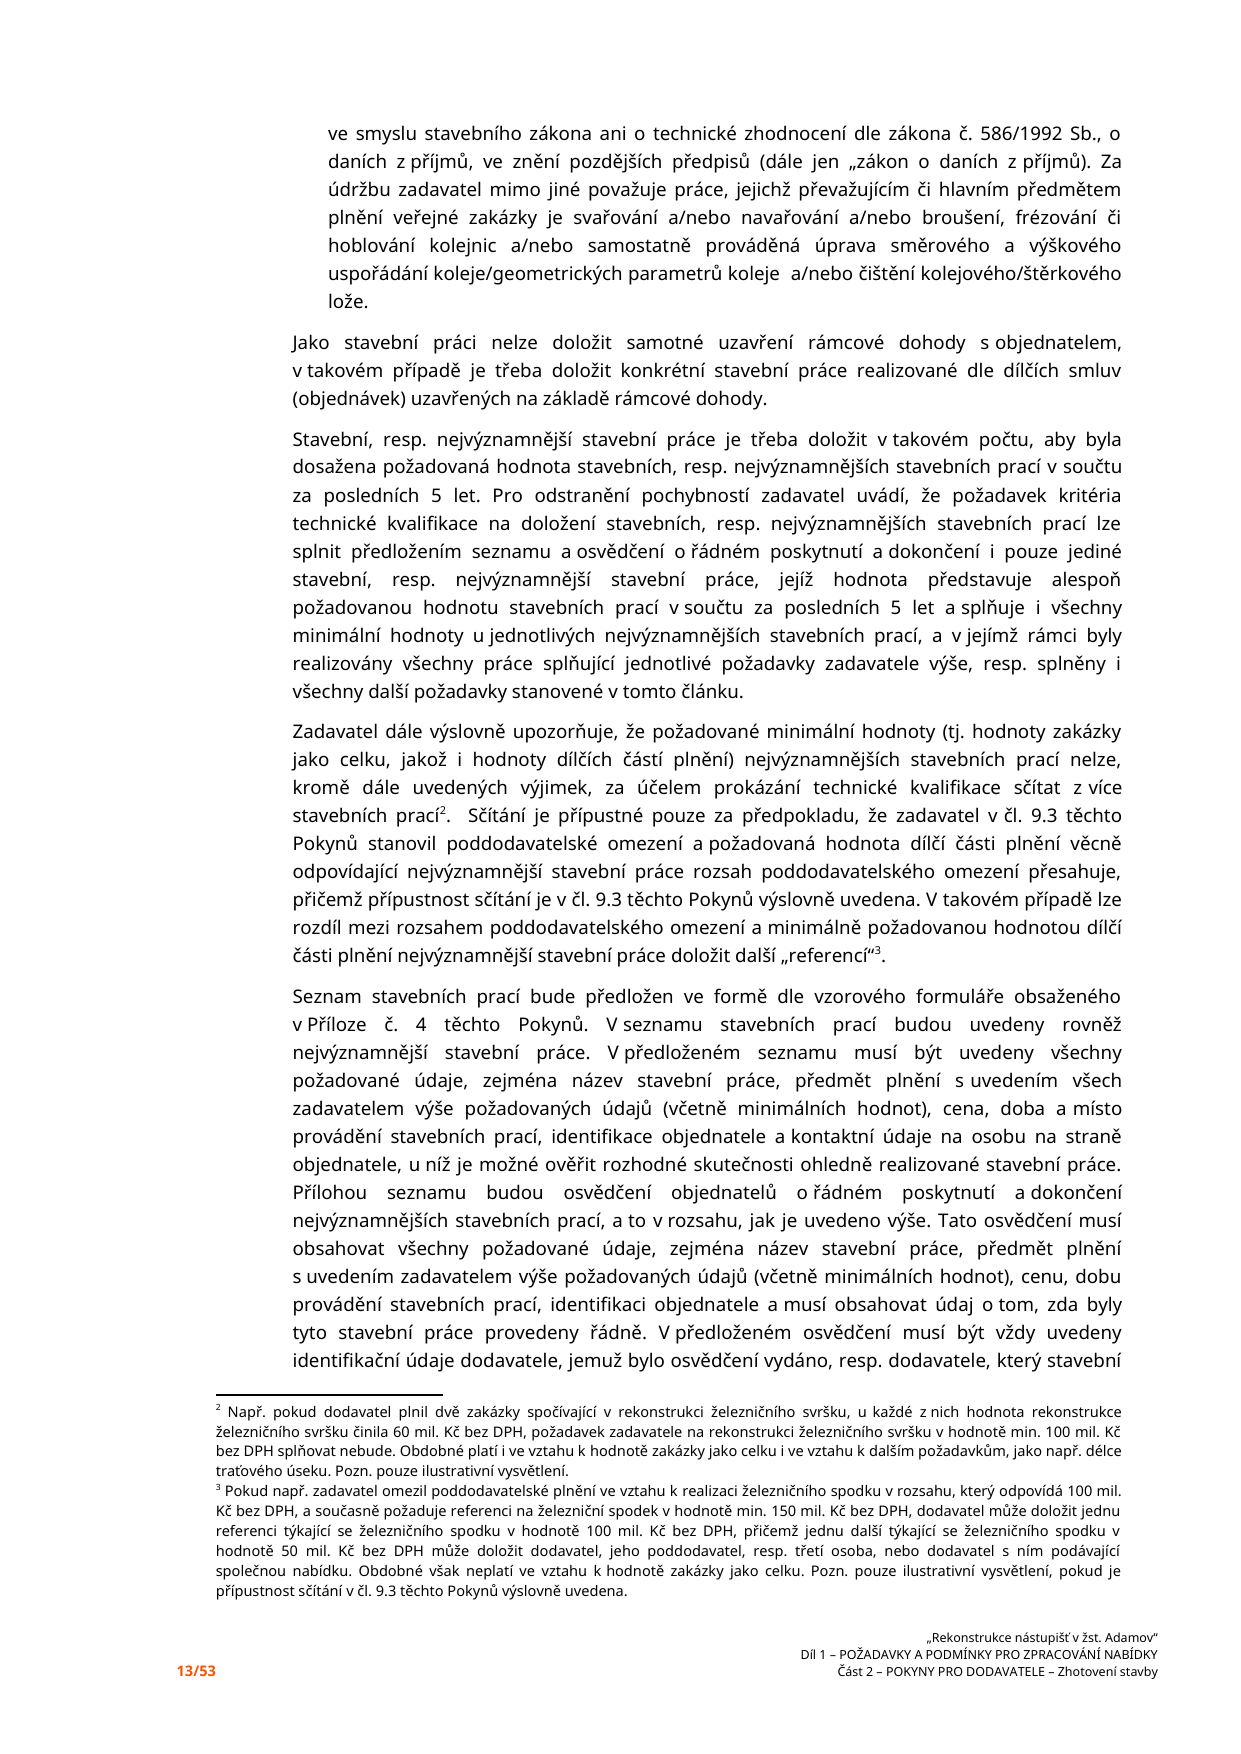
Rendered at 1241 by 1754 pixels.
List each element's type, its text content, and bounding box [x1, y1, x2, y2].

text Stavební, resp. nejvýznamnější stavební práce je třeba doložit v takovém počtu, aby byla dosažena požadovaná hodnota stavebních, resp. nejvýznamnějších stavebních prací v součtu za posledních 5 let. Pro odstranění pochybností zadavatel uvádí, že požadavek kritéria technické kvalifikace na doložení stavebních, resp. nejvýznamnějších stavebních prací lze splnit předložením seznamu a osvědčení o řádném poskytnutí a dokončení i pouze jediné stavební, resp. nejvýznamnější stavební práce, jejíž hodnota představuje alespoň požadovanou hodnotu stavebních prací v součtu za posledních 5 let a splňuje i všechny minimální hodnoty u jednotlivých nejvýznamnějších stavebních prací, a v jejímž rámci byly realizovány všechny práce splňující jednotlivé požadavky zadavatele výše, resp. splněny i všechny další požadavky stanovené v tomto článku. [292, 426, 1122, 703]
text Zadavatel dále výslovně upozorňuje, že požadované minimální hodnoty (tj. hodnoty zakázky jako celku, jakož i hodnoty dílčích částí plnění) nejvýznamnějších stavebních prací nelze, kromě dále uvedených výjimek, za účelem prokázání technické kvalifikace sčítat z více stavebních prací. Sčítání je přípustné pouze za předpokladu, že zadavatel v čl. 9.3 těchto Pokynů stanovil poddodavatelské omezení a požadovaná hodnota dílčí části plnění věcně odpovídající nejvýznamnější stavební práce rozsah poddodavatelského omezení přesahuje, přičemž přípustnost sčítání je v čl. 9.3 těchto Pokynů výslovně uvedena. V takovém případě lze rozdíl mezi rozsahem poddodavatelského omezení a minimálně požadovanou hodnotou dílčí části plnění nejvýznamnější stavební práce doložit další „referencí“. [292, 718, 1122, 968]
text Jako stavební práci nelze doložit samotné uzavření rámcové dohody s objednatelem, v takovém případě je třeba doložit konkrétní stavební práce realizované dle dílčích smluv (objednávek) uzavřených na základě rámcové dohody. [292, 329, 1122, 411]
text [292, 983, 1122, 1373]
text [292, 121, 1122, 314]
